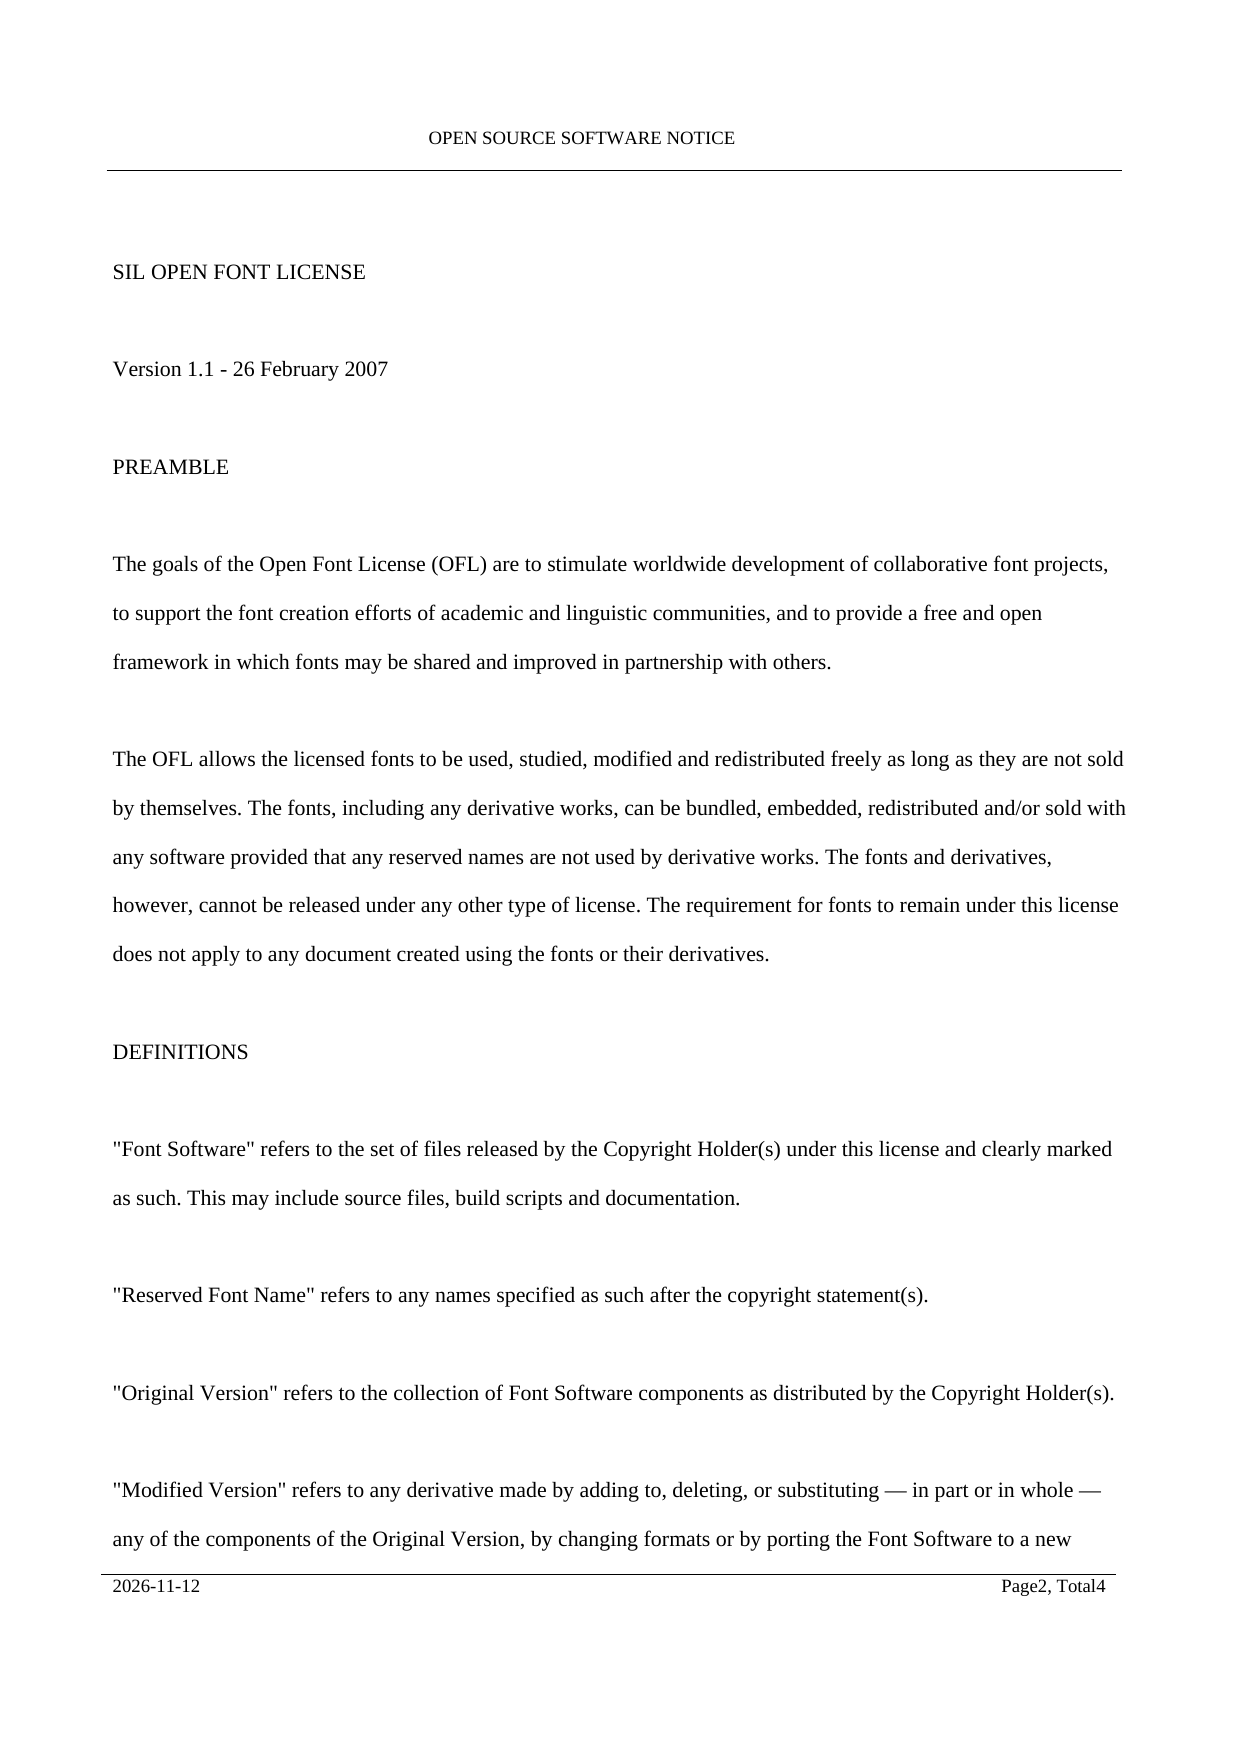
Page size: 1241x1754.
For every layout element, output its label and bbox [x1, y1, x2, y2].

text [112, 206, 1128, 1555]
